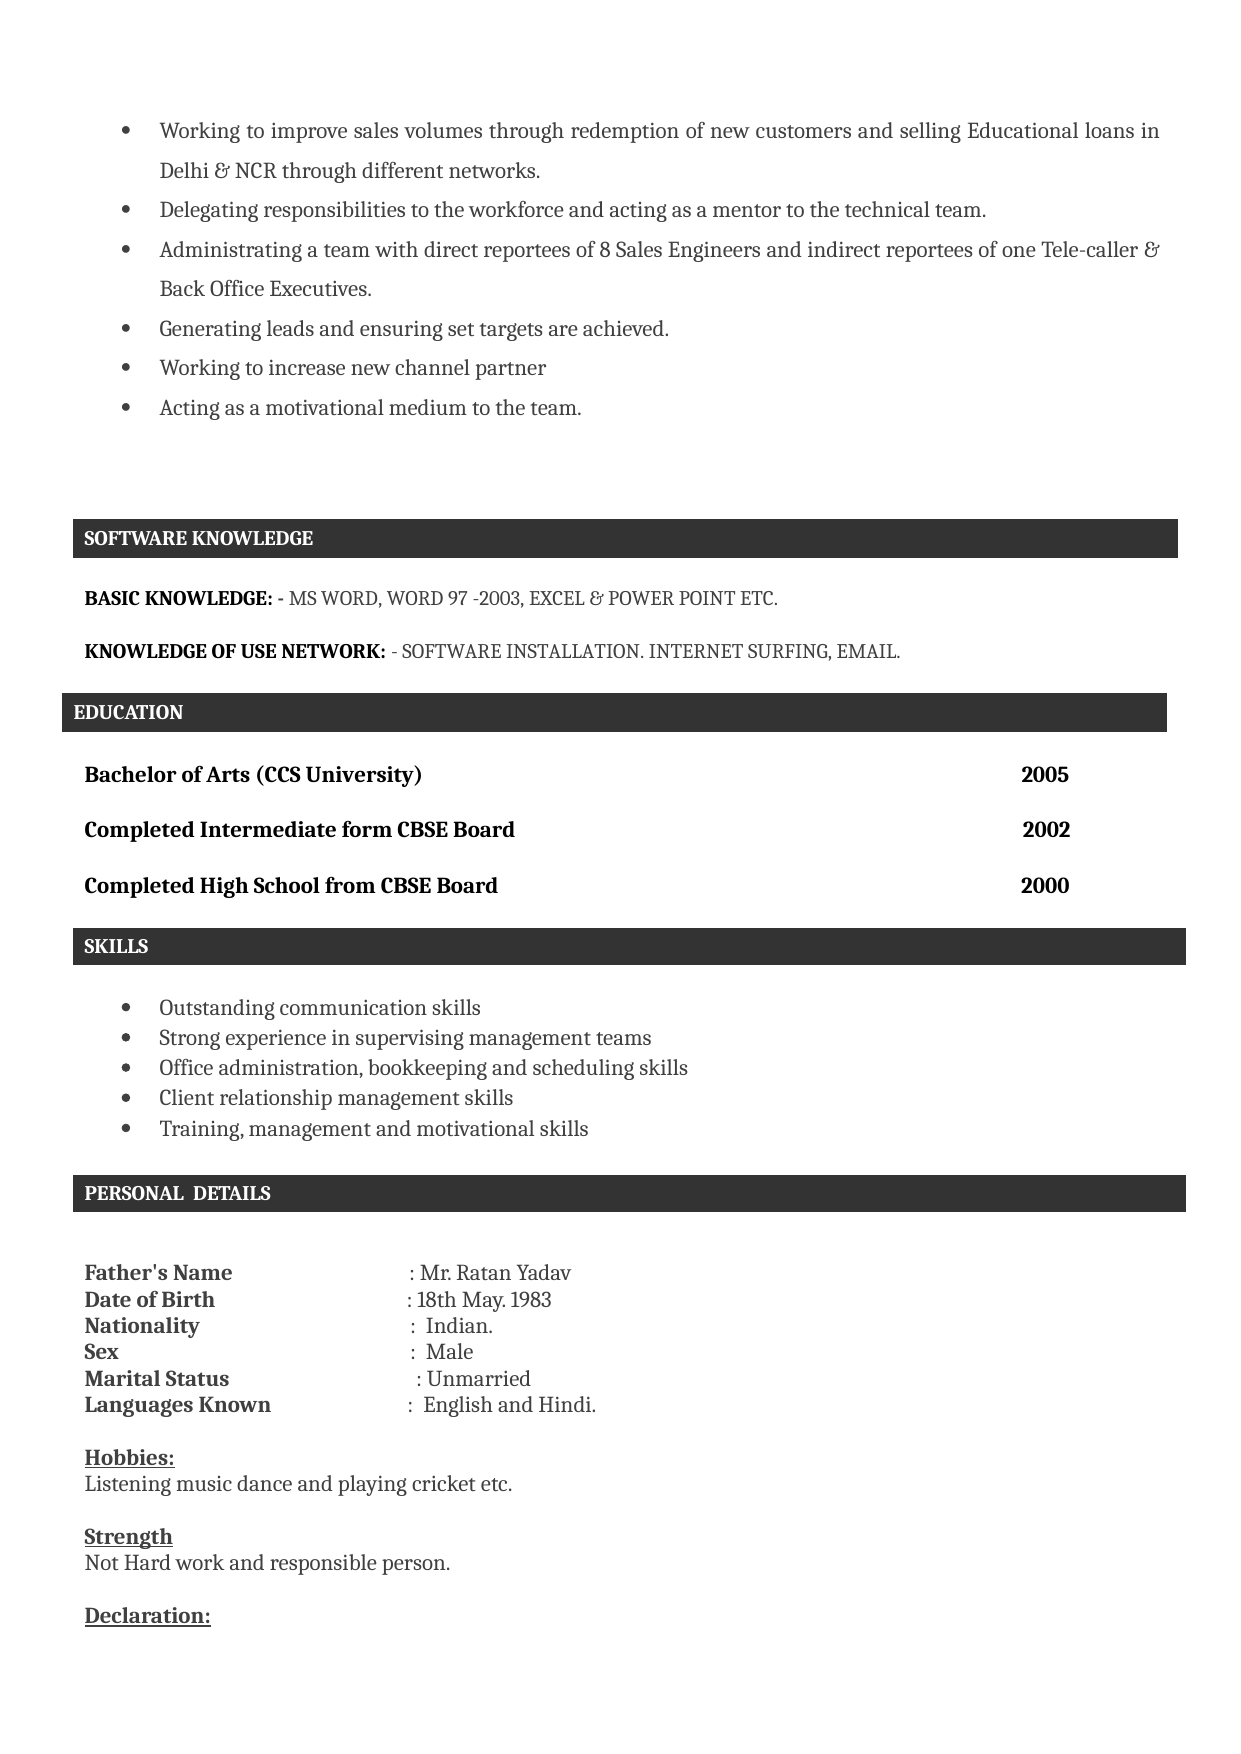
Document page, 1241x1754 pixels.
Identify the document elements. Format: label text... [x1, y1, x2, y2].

text Strength [84, 1523, 1162, 1550]
text Father's Name : Mr. Ratan Yadav [84, 1260, 1162, 1286]
list Administrating a team with direct reportees of 8 Sales Engineers and indirect reportees of one Tele-caller & Back Office Executives. [122, 237, 1162, 302]
text Nationality : Indian. [84, 1313, 1162, 1339]
list Strong experience in supervising management teams [122, 1025, 1162, 1051]
list Office administration, bookkeeping and scheduling skills [122, 1055, 1162, 1081]
text KNOWLEDGE OF USE NETWORK: - SOFTWARE INSTALLATION. INTERNET SURFING, EMAIL. [84, 640, 1162, 664]
table_header PERSONAL DETAILS [73, 1175, 1186, 1212]
text Marital Status : Unmarried [84, 1365, 1162, 1392]
table_header SOFTWARE KNOWLEDGE [73, 519, 1178, 558]
list Working to increase new channel partner [122, 355, 1162, 381]
list Delegating responsibilities to the workforce and acting as a mentor to the technical team. [122, 197, 1162, 223]
text Languages Known : English and Hindi. [84, 1392, 1162, 1418]
list Training, management and motivational skills [122, 1115, 1162, 1142]
list Client relationship management skills [122, 1085, 1162, 1111]
list Acting as a motivational medium to the team. [122, 394, 1162, 421]
table_header SKILLS [73, 928, 1186, 965]
text Sex : Male [84, 1339, 1162, 1365]
text BASIC KNOWLEDGE: - MS WORD, WORD 97 -2003, EXCEL & POWER POINT ETC. [84, 587, 1162, 611]
text Not Hard work and responsible person. [84, 1550, 1162, 1576]
text Completed Intermediate form CBSE Board 2002 [84, 817, 1162, 843]
text Completed High School from CBSE Board 2000 [84, 872, 1162, 899]
list Outstanding communication skills [122, 994, 1162, 1021]
text Declaration: [84, 1603, 1162, 1629]
list Generating leads and ensuring set targets are achieved. [122, 316, 1162, 342]
text Bachelor of Arts (CCS University) 2005 [84, 761, 1162, 788]
text Date of Birth : 18th May. 1983 [84, 1286, 1162, 1313]
list Working to improve sales volumes through redemption of new customers and selling Educational loans in Delhi & NCR through different networks. [122, 118, 1162, 184]
table_header EDUCATION [62, 693, 1167, 732]
text Hobbies: [84, 1444, 1162, 1471]
text Listening music dance and playing cricket etc. [84, 1471, 1162, 1497]
